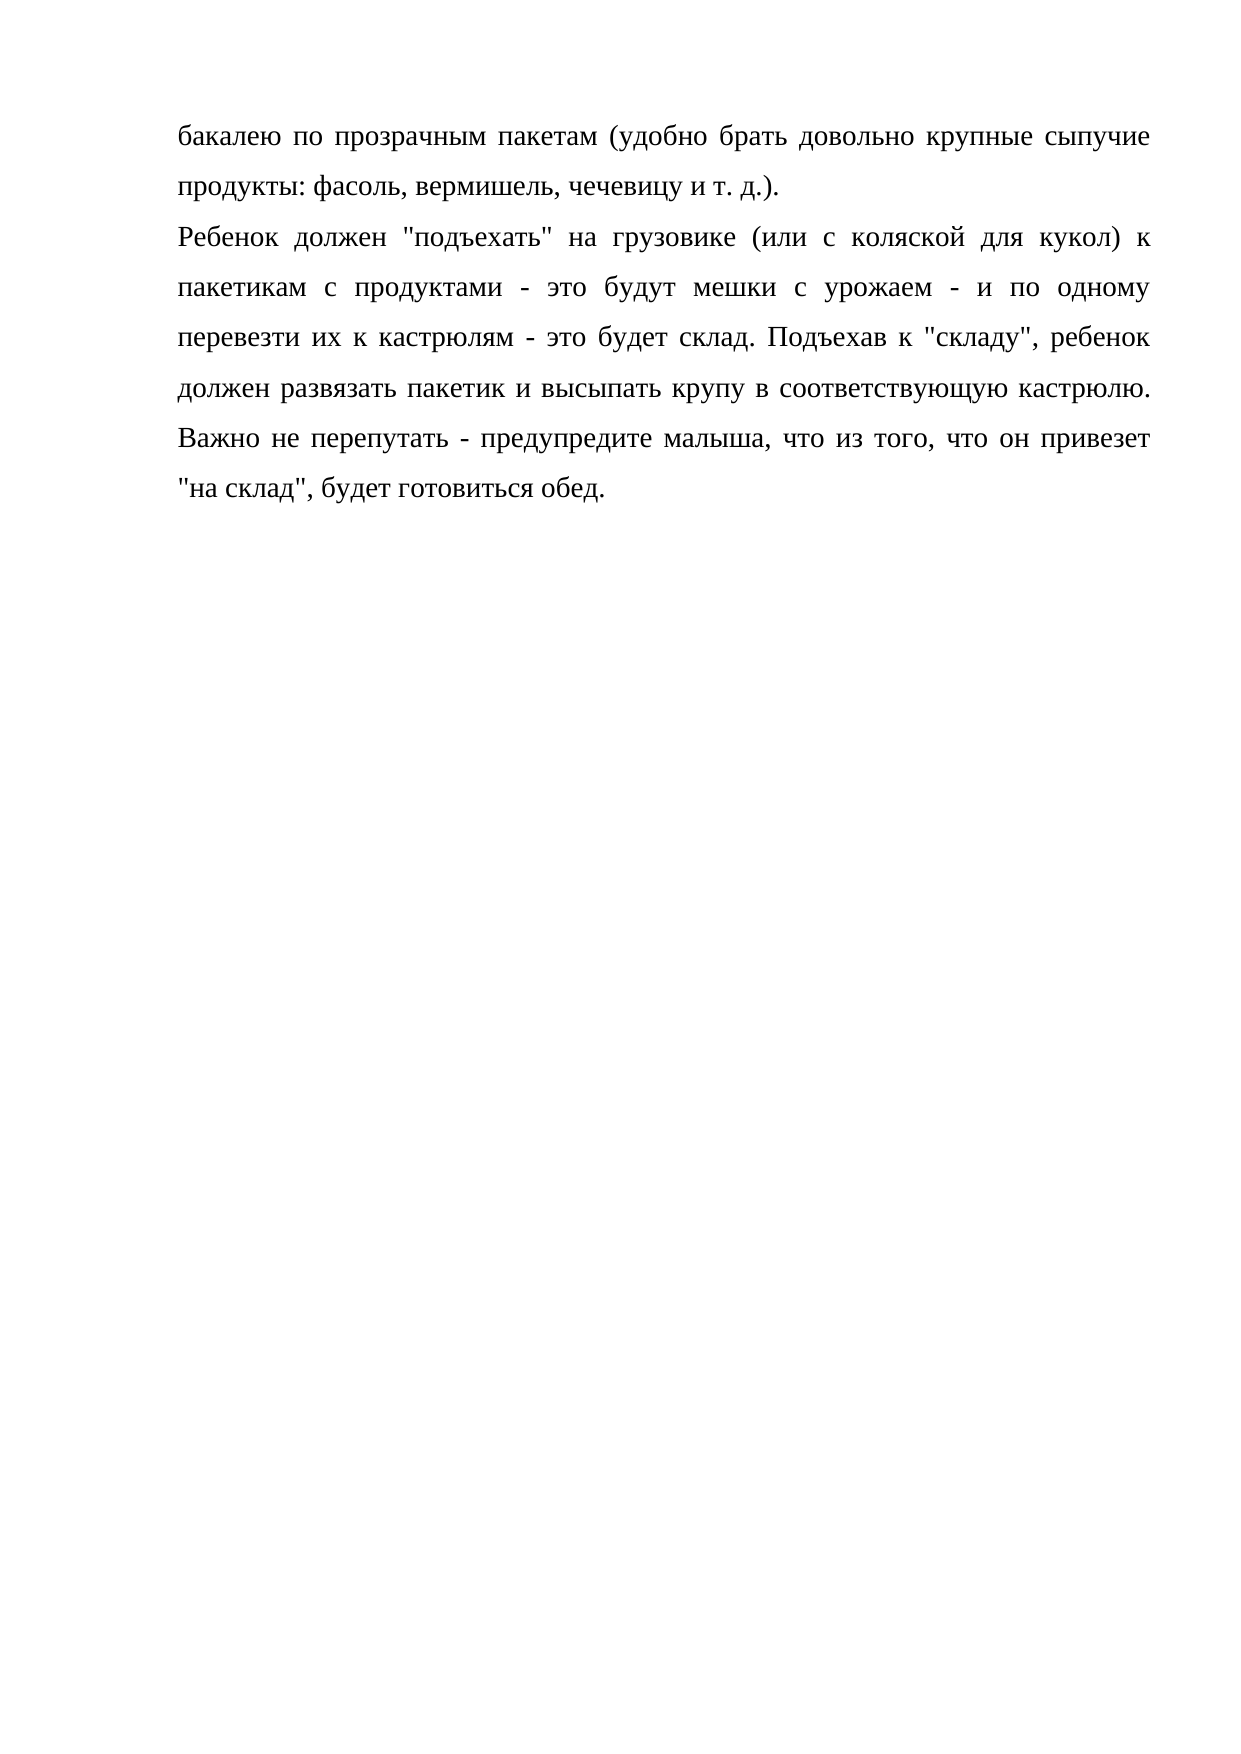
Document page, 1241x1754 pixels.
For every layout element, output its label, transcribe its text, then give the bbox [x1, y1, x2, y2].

text Ребенок должен "подъехать" на грузовике (или с коляской для кукол) к пакетикам с продуктами - это будут мешки с урожаем - и по одному перевезти их к кастрюлям - это будет склад. Подъехав к "складу", ребенок должен развязать пакетик и высыпать крупу в соответствующую кастрюлю. Важно не перепутать - предупредите малыша, что из того, что он привезет "на склад", будет готовиться обед. [177, 219, 1152, 504]
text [177, 118, 1152, 202]
